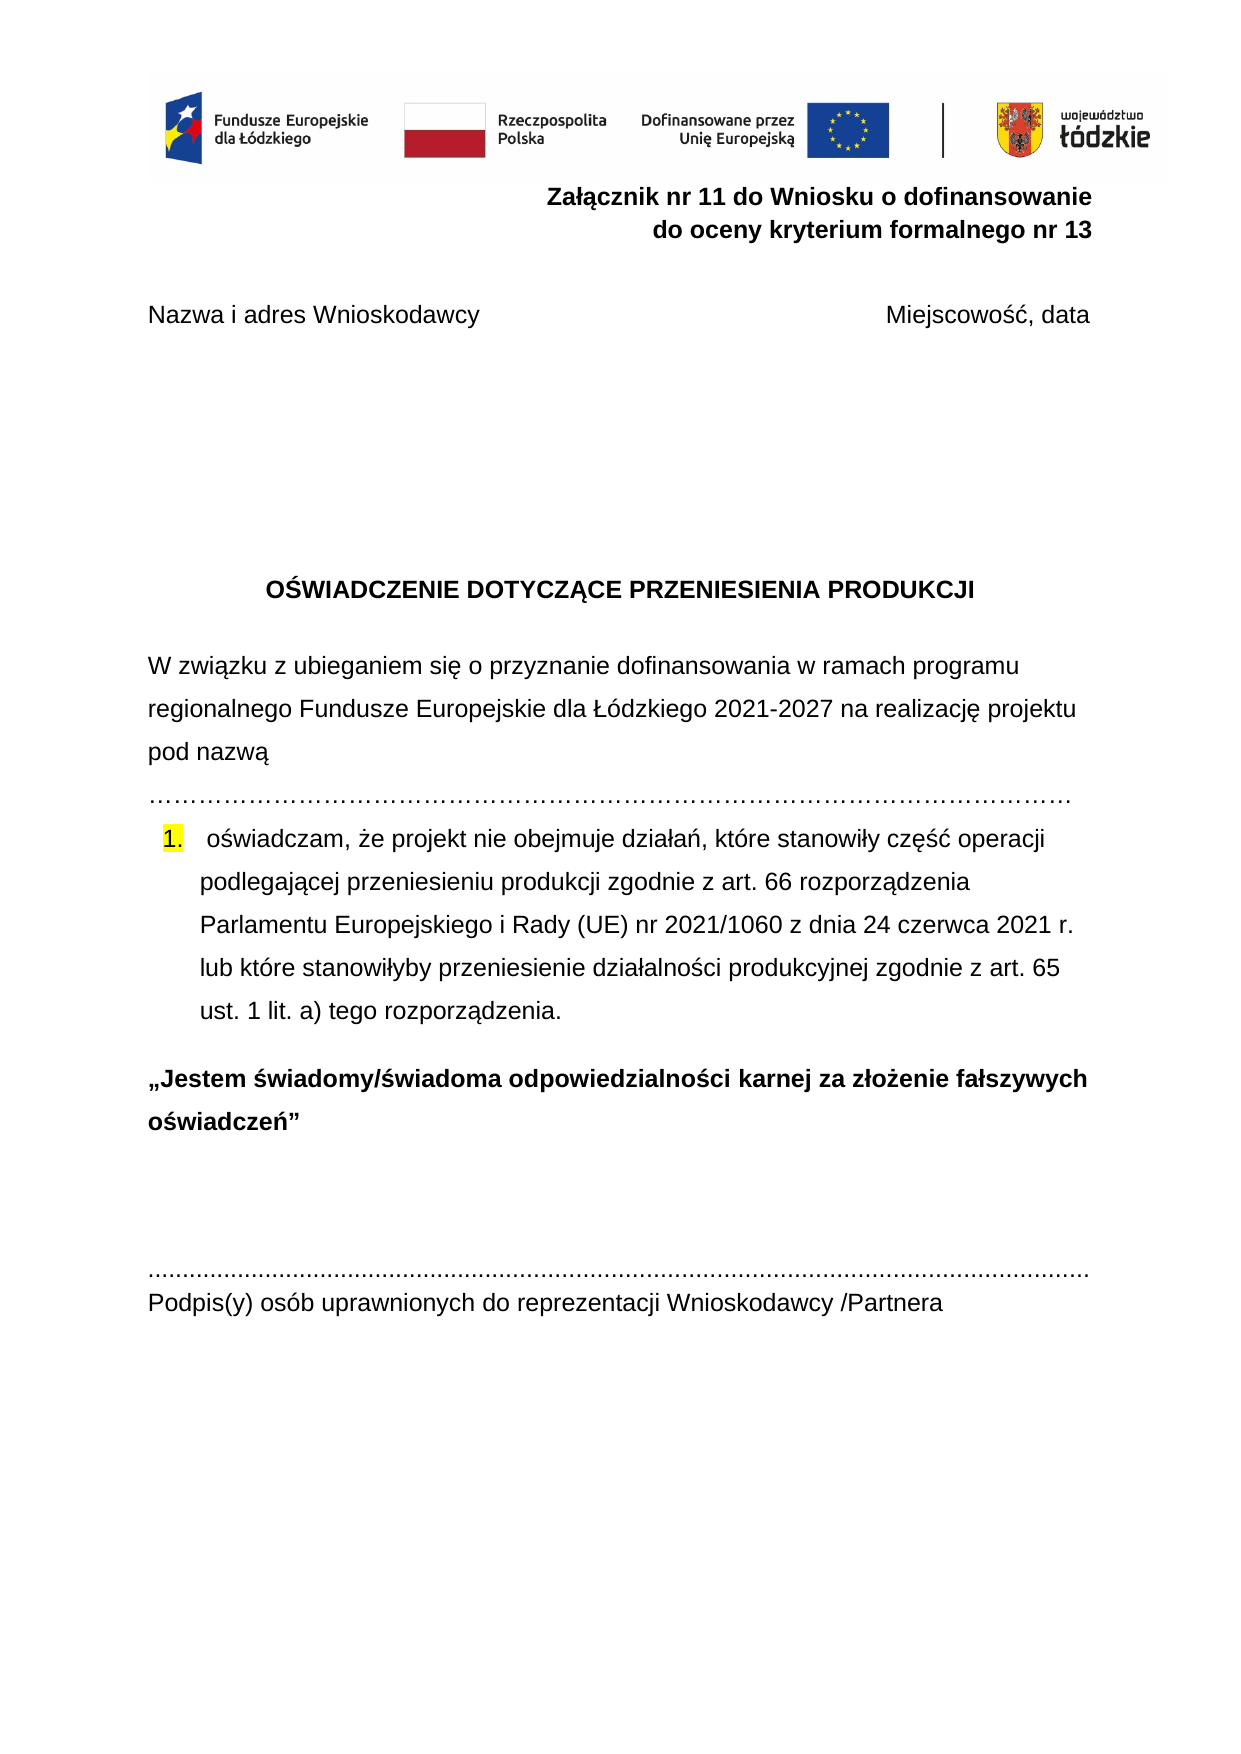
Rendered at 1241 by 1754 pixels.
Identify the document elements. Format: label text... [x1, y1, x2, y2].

text „Jestem świadomy/świadoma odpowiedzialności karnej za złożenie fałszywych oświadczeń” [148, 1064, 1093, 1136]
picture [147, 73, 1168, 182]
list oświadczam, że projekt nie obejmuje działań, które stanowiły część operacji podlegającej przeniesieniu produkcji zgodnie z art. 66 rozporządzenia Parlamentu Europejskiego i Rady (UE) nr 2021/1060 z dnia 24 czerwca 2021 r. lub które stanowiłyby przeniesienie działalności produkcyjnej zgodnie z art. 65 ust. 1 lit. a) tego rozporządzenia. [162, 823, 1093, 1025]
text Podpis(y) osób uprawnionych do reprezentacji Wnioskodawcy /Partnera [148, 1288, 1093, 1316]
text W związku z ubieganiem się o przyznanie dofinansowania w ramach programu regionalnego Fundusze Europejskie dla Łódzkiego 2021-2027 na realizację projektu pod nazwą ………………………………………………………………………………………………… [148, 651, 1093, 809]
text Załącznik nr 11 do Wniosku o dofinansowanie do oceny kryterium formalnego nr 13 [148, 182, 1093, 244]
text Nazwa i adres Wnioskodawcy Miejscowość, data [148, 300, 1093, 329]
text OŚWIADCZENIE DOTYCZĄCE PRZENIESIENIA PRODUKCJI [148, 574, 1093, 603]
